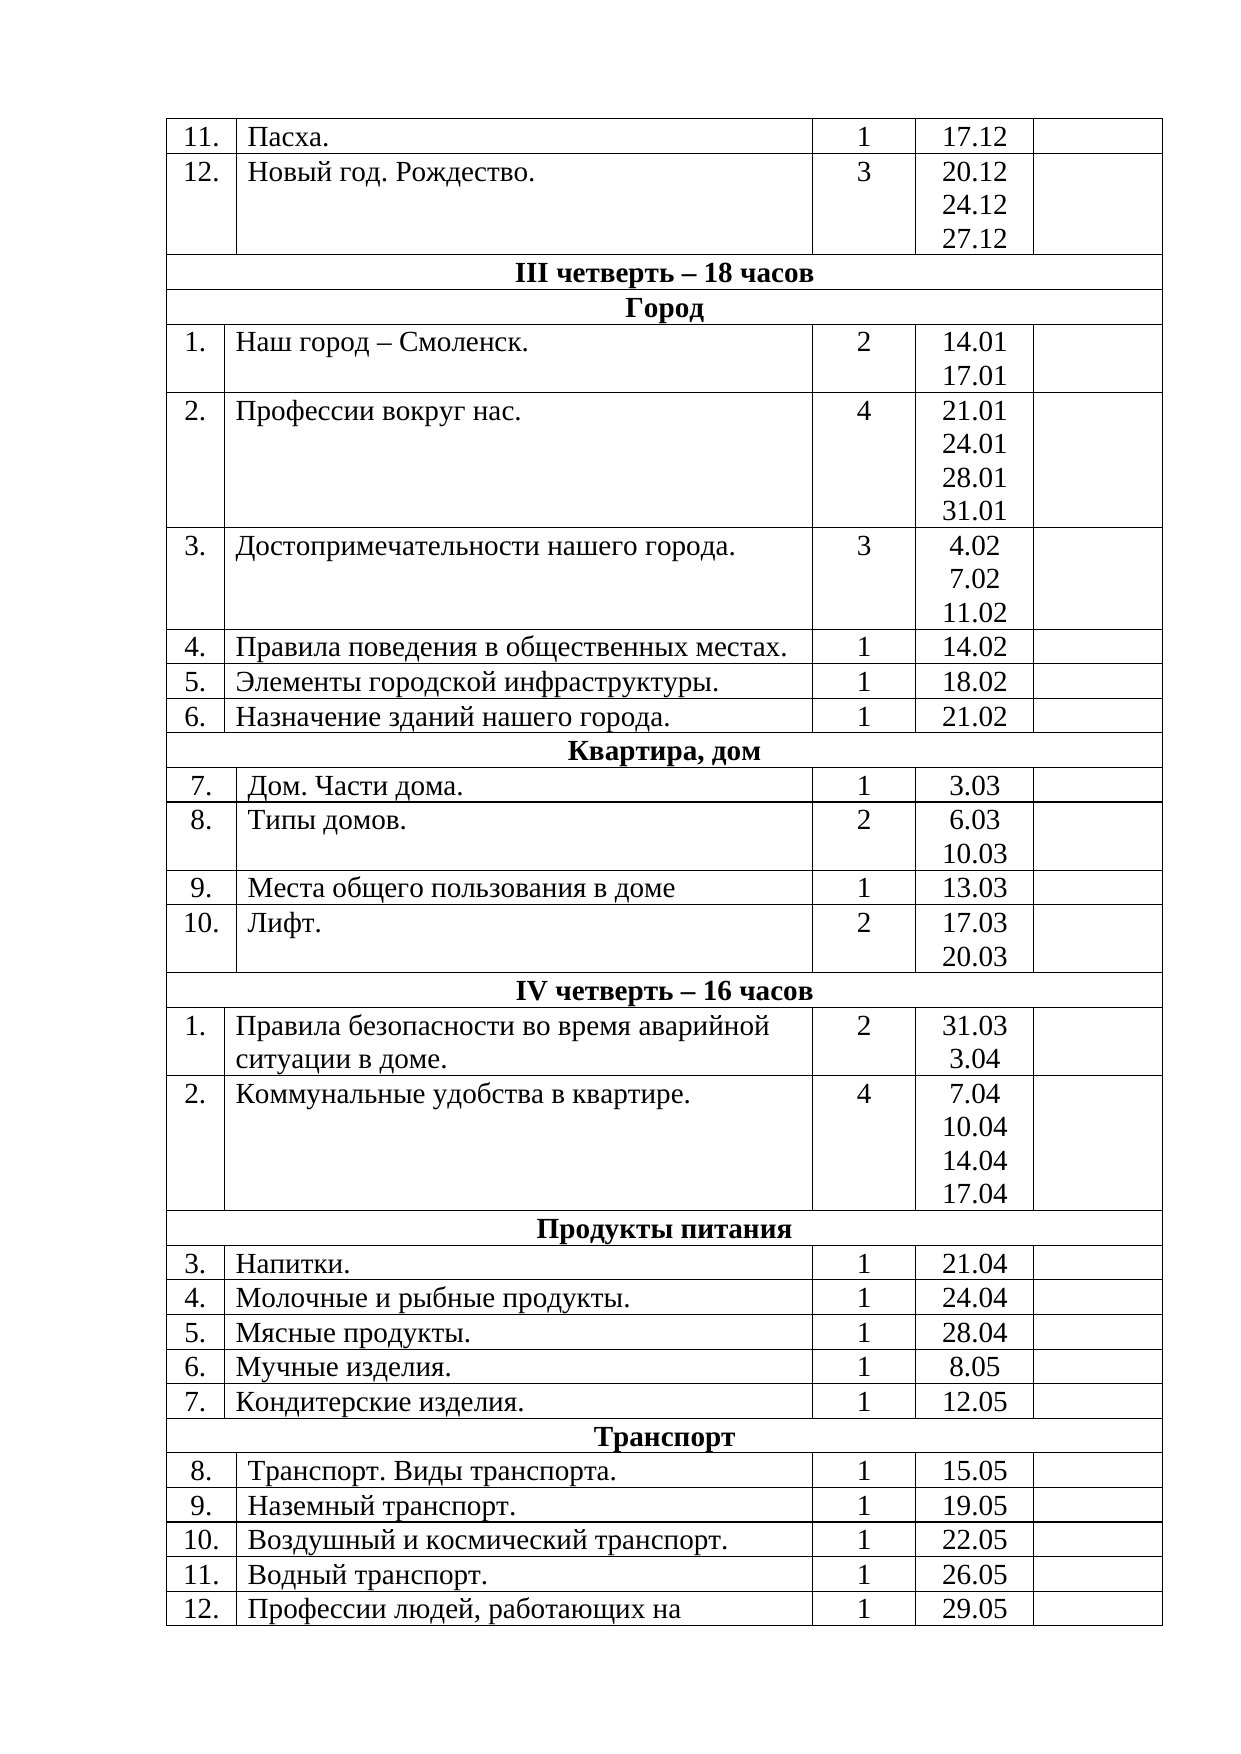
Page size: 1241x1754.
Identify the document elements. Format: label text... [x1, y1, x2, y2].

table_cell 1 [813, 119, 915, 153]
table_cell 8. [167, 803, 236, 869]
table_cell 10. [167, 1523, 236, 1556]
table_cell 21.02 [916, 699, 1033, 732]
table_cell 1 [813, 1315, 915, 1348]
table_cell Пасха. [237, 119, 812, 153]
table_cell 11. [167, 1557, 236, 1591]
table_cell 9. [167, 871, 236, 904]
table_cell Элементы городской инфраструктуры. [225, 664, 812, 698]
table_cell Продукты питания [167, 1211, 1162, 1245]
table_cell 13.03 [916, 871, 1033, 904]
table_cell 18.02 [916, 664, 1033, 698]
table_cell 1. [167, 1008, 224, 1075]
table_cell Напитки. [225, 1246, 812, 1279]
table_cell 8.05 [916, 1350, 1033, 1383]
table_cell 3. [167, 528, 224, 628]
table_cell [1034, 325, 1162, 392]
table_cell 17.03 20.03 [916, 905, 1033, 972]
table_cell 4. [167, 1280, 224, 1314]
table_cell 22.05 [916, 1523, 1033, 1556]
table_cell 4 [813, 393, 915, 527]
table_cell [1034, 905, 1162, 972]
table_cell 1 [813, 871, 915, 904]
table_cell III четверть – 18 часов [167, 255, 1162, 289]
table_cell 19.05 [916, 1488, 1033, 1521]
table_cell 4.02 7.02 11.02 [916, 528, 1033, 628]
table_cell [1034, 1246, 1162, 1279]
table_cell 3.03 [916, 768, 1033, 801]
table_cell 1 [813, 1384, 915, 1418]
table_cell 7. [167, 768, 236, 801]
table_cell [1034, 1315, 1162, 1348]
table_cell 1 [813, 1488, 915, 1521]
table_cell 9. [167, 1488, 236, 1521]
table_cell [1034, 1557, 1162, 1591]
table_cell 1 [813, 1557, 915, 1591]
table_cell 15.05 [916, 1453, 1033, 1487]
table_cell [1034, 1488, 1162, 1521]
table_cell 12. [167, 154, 236, 254]
table_cell 6. [167, 699, 224, 732]
table_cell [1034, 1384, 1162, 1418]
table_cell Водный транспорт. [237, 1557, 812, 1591]
table_cell 29.05 [916, 1592, 1033, 1625]
table_cell Достопримечательности нашего города. [225, 528, 812, 628]
table_cell [1034, 393, 1162, 527]
table_cell 4 [813, 1076, 915, 1210]
table_cell Профессии вокруг нас. [225, 393, 812, 527]
table_cell Воздушный и космический транспорт. [237, 1523, 812, 1556]
table_cell Места общего пользования в доме [237, 871, 812, 904]
table_cell Коммунальные удобства в квартире. [225, 1076, 812, 1210]
table_cell 1 [813, 1523, 915, 1556]
table_cell 8. [167, 1453, 236, 1487]
table_cell 4. [167, 630, 224, 663]
table_cell [1034, 1008, 1162, 1075]
table_cell 2 [813, 803, 915, 869]
table_cell [1034, 664, 1162, 698]
table_cell 1 [813, 1350, 915, 1383]
table_cell 14.01 17.01 [916, 325, 1033, 392]
table_cell 6. [167, 1350, 224, 1383]
table_cell 24.04 [916, 1280, 1033, 1314]
table_cell 12.05 [916, 1384, 1033, 1418]
table_cell 11. [167, 119, 236, 153]
table_cell [1034, 630, 1162, 663]
table_cell 14.02 [916, 630, 1033, 663]
table_cell [1034, 803, 1162, 869]
table_cell Транспорт. Виды транспорта. [237, 1453, 812, 1487]
table_cell Новый год. Рождество. [237, 154, 812, 254]
table_cell 1 [813, 1280, 915, 1314]
table_cell [1034, 1350, 1162, 1383]
table_cell 5. [167, 664, 224, 698]
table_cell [237, 1592, 812, 1625]
table_cell [1034, 871, 1162, 904]
table_cell [1034, 1592, 1162, 1625]
table_cell 6.03 10.03 [916, 803, 1033, 869]
table_cell 3 [813, 154, 915, 254]
table_cell 2 [813, 905, 915, 972]
table_cell Молочные и рыбные продукты. [225, 1280, 812, 1314]
table_cell [1034, 1453, 1162, 1487]
table_cell IV четверть – 16 часов [167, 973, 1162, 1007]
table_cell 1 [813, 1246, 915, 1279]
table_cell 1 [813, 768, 915, 801]
table_cell 3 [813, 528, 915, 628]
table_cell 2 [813, 1008, 915, 1075]
table_cell [1034, 154, 1162, 254]
table_cell Транспорт [167, 1419, 1162, 1452]
table_cell Лифт. [237, 905, 812, 972]
table_cell Правила безопасности во время аварийной ситуации в доме. [225, 1008, 812, 1075]
table_cell 10. [167, 905, 236, 972]
table_cell 7.04 10.04 14.04 17.04 [916, 1076, 1033, 1210]
table_cell Наземный транспорт. [237, 1488, 812, 1521]
table_cell Дом. Части дома. [237, 768, 812, 801]
table_cell 26.05 [916, 1557, 1033, 1591]
table_cell [1034, 1076, 1162, 1210]
table_cell [1034, 1523, 1162, 1556]
table_cell 21.01 24.01 28.01 31.01 [916, 393, 1033, 527]
table_cell 1. [167, 325, 224, 392]
table_cell 1 [813, 699, 915, 732]
table_cell 1 [813, 630, 915, 663]
table_cell 2 [813, 325, 915, 392]
table_cell 12. [167, 1592, 236, 1625]
table_cell 28.04 [916, 1315, 1033, 1348]
table_cell [1034, 528, 1162, 628]
table_cell [1034, 119, 1162, 153]
table_cell [1034, 1280, 1162, 1314]
table_cell 5. [167, 1315, 224, 1348]
table_cell Кондитерские изделия. [225, 1384, 812, 1418]
table_cell 7. [167, 1384, 224, 1418]
table_cell Мучные изделия. [225, 1350, 812, 1383]
table_cell 2. [167, 393, 224, 527]
table_cell Правила поведения в общественных местах. [225, 630, 812, 663]
table_cell [1034, 768, 1162, 801]
table_cell 1 [813, 664, 915, 698]
table_cell 1 [813, 1592, 915, 1625]
table_cell 20.12 24.12 27.12 [916, 154, 1033, 254]
table_cell Наш город – Смоленск. [225, 325, 812, 392]
table_cell Типы домов. [237, 803, 812, 869]
table_cell Квартира, дом [167, 733, 1162, 767]
table_cell [1034, 699, 1162, 732]
table_cell 21.04 [916, 1246, 1033, 1279]
table_cell Город [167, 290, 1162, 323]
table_cell Назначение зданий нашего города. [225, 699, 812, 732]
table_cell 1 [813, 1453, 915, 1487]
table_cell 3. [167, 1246, 224, 1279]
table_cell 31.03 3.04 [916, 1008, 1033, 1075]
table_cell 17.12 [916, 119, 1033, 153]
table_cell Мясные продукты. [225, 1315, 812, 1348]
table_cell 2. [167, 1076, 224, 1210]
